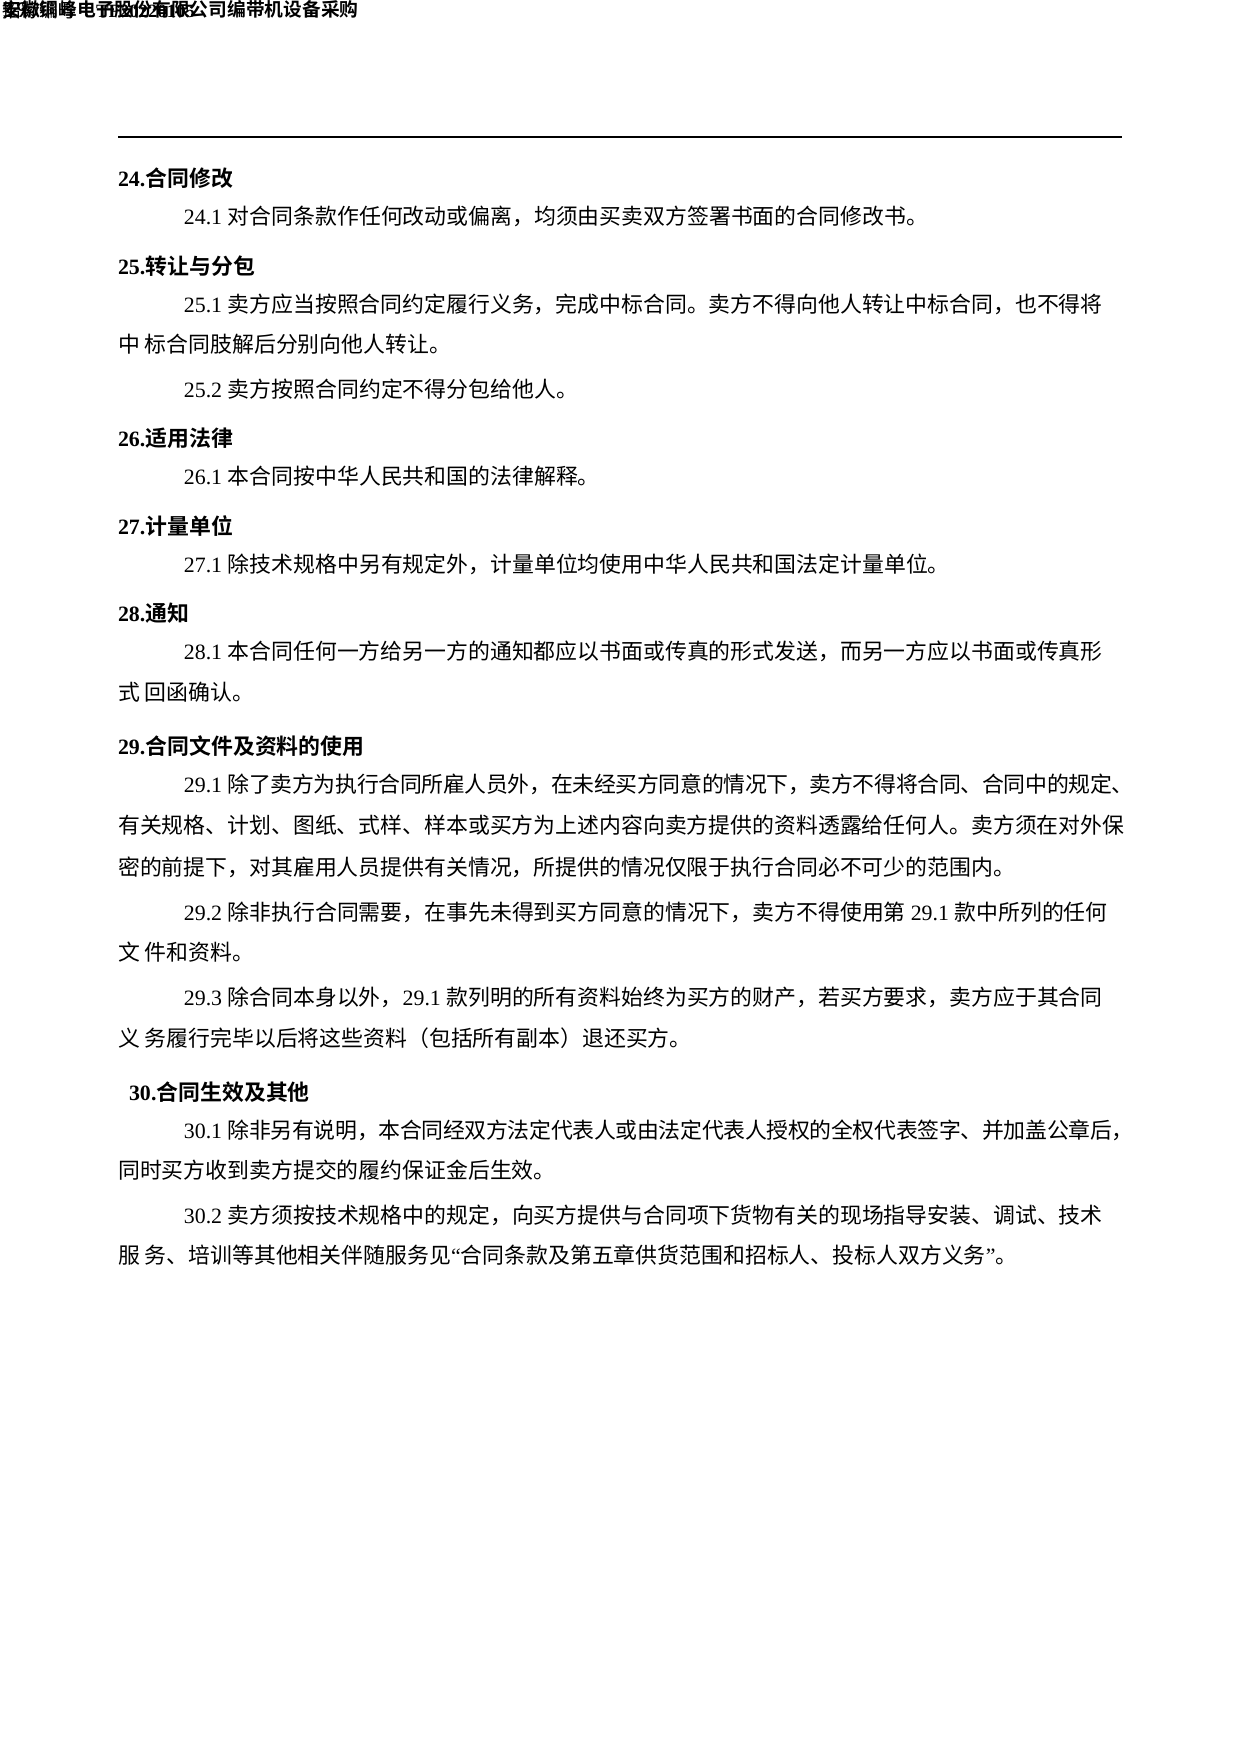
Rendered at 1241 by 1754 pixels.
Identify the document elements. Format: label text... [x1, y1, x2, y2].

subtitle 24.合同修改 [118, 161, 1123, 193]
text 26.1 本合同按中华人民共和国的法律解释。 [184, 459, 1123, 491]
text 30.1 除非另有说明，本合同经双方法定代表人或由法定代表人授权的全权代表签字、并加盖公章后， 同时买方收到卖方提交的履约保证金后生效。 [118, 1113, 1133, 1185]
text 29.2 除非执行合同需要，在事先未得到买方同意的情况下，卖方不得使用第 29.1 款中所列的任何文 件和资料。 [118, 894, 1124, 967]
text 27.1 除技术规格中另有规定外，计量单位均使用中华人民共和国法定计量单位。 [184, 547, 1123, 578]
text 29.3 除合同本身以外，29.1 款列明的所有资料始终为买方的财产，若买方要求，卖方应于其合同义 务履行完毕以后将这些资料（包括所有副本）退还买方。 [118, 980, 1123, 1052]
subtitle 28.通知 [118, 596, 1123, 628]
subtitle 27.计量单位 [118, 509, 1123, 541]
text 24.1 对合同条款作任何改动或偏离，均须由买卖双方签署书面的合同修改书。 [184, 199, 1123, 231]
text 25.2 卖方按照合同约定不得分包给他人。 [184, 372, 1123, 403]
subtitle 29.合同文件及资料的使用 [118, 729, 1123, 760]
text 25.1 卖方应当按照合同约定履行义务，完成中标合同。卖方不得向他人转让中标合同，也不得将中 标合同肢解后分别向他人转让。 [118, 287, 1123, 359]
subtitle 30.合同生效及其他 [129, 1075, 1123, 1107]
subtitle 26.适用法律 [118, 421, 1123, 453]
text 30.2 卖方须按技术规格中的规定，向买方提供与合同项下货物有关的现场指导安装、调试、技术服 务、培训等其他相关伴随服务见“合同条款及第五章供货范围和招标人、投标人双方义务”。 [118, 1198, 1123, 1270]
text 29.1 除了卖方为执行合同所雇人员外，在未经买方同意的情况下，卖方不得将合同、合同中的规定、 有关规格、计划、图纸、式样、样本或买方为上述内容向卖方提供的资料透露给任何人。卖方须在对外保 密的前提下，对其雇用人员提供有关情况，所提供的情况仅限于执行合同必不可少的范围内。 [118, 767, 1133, 881]
text 28.1 本合同任何一方给另一方的通知都应以书面或传真的形式发送，而另一方应以书面或传真形式 回函确认。 [118, 634, 1123, 706]
subtitle 25.转让与分包 [118, 249, 1123, 280]
